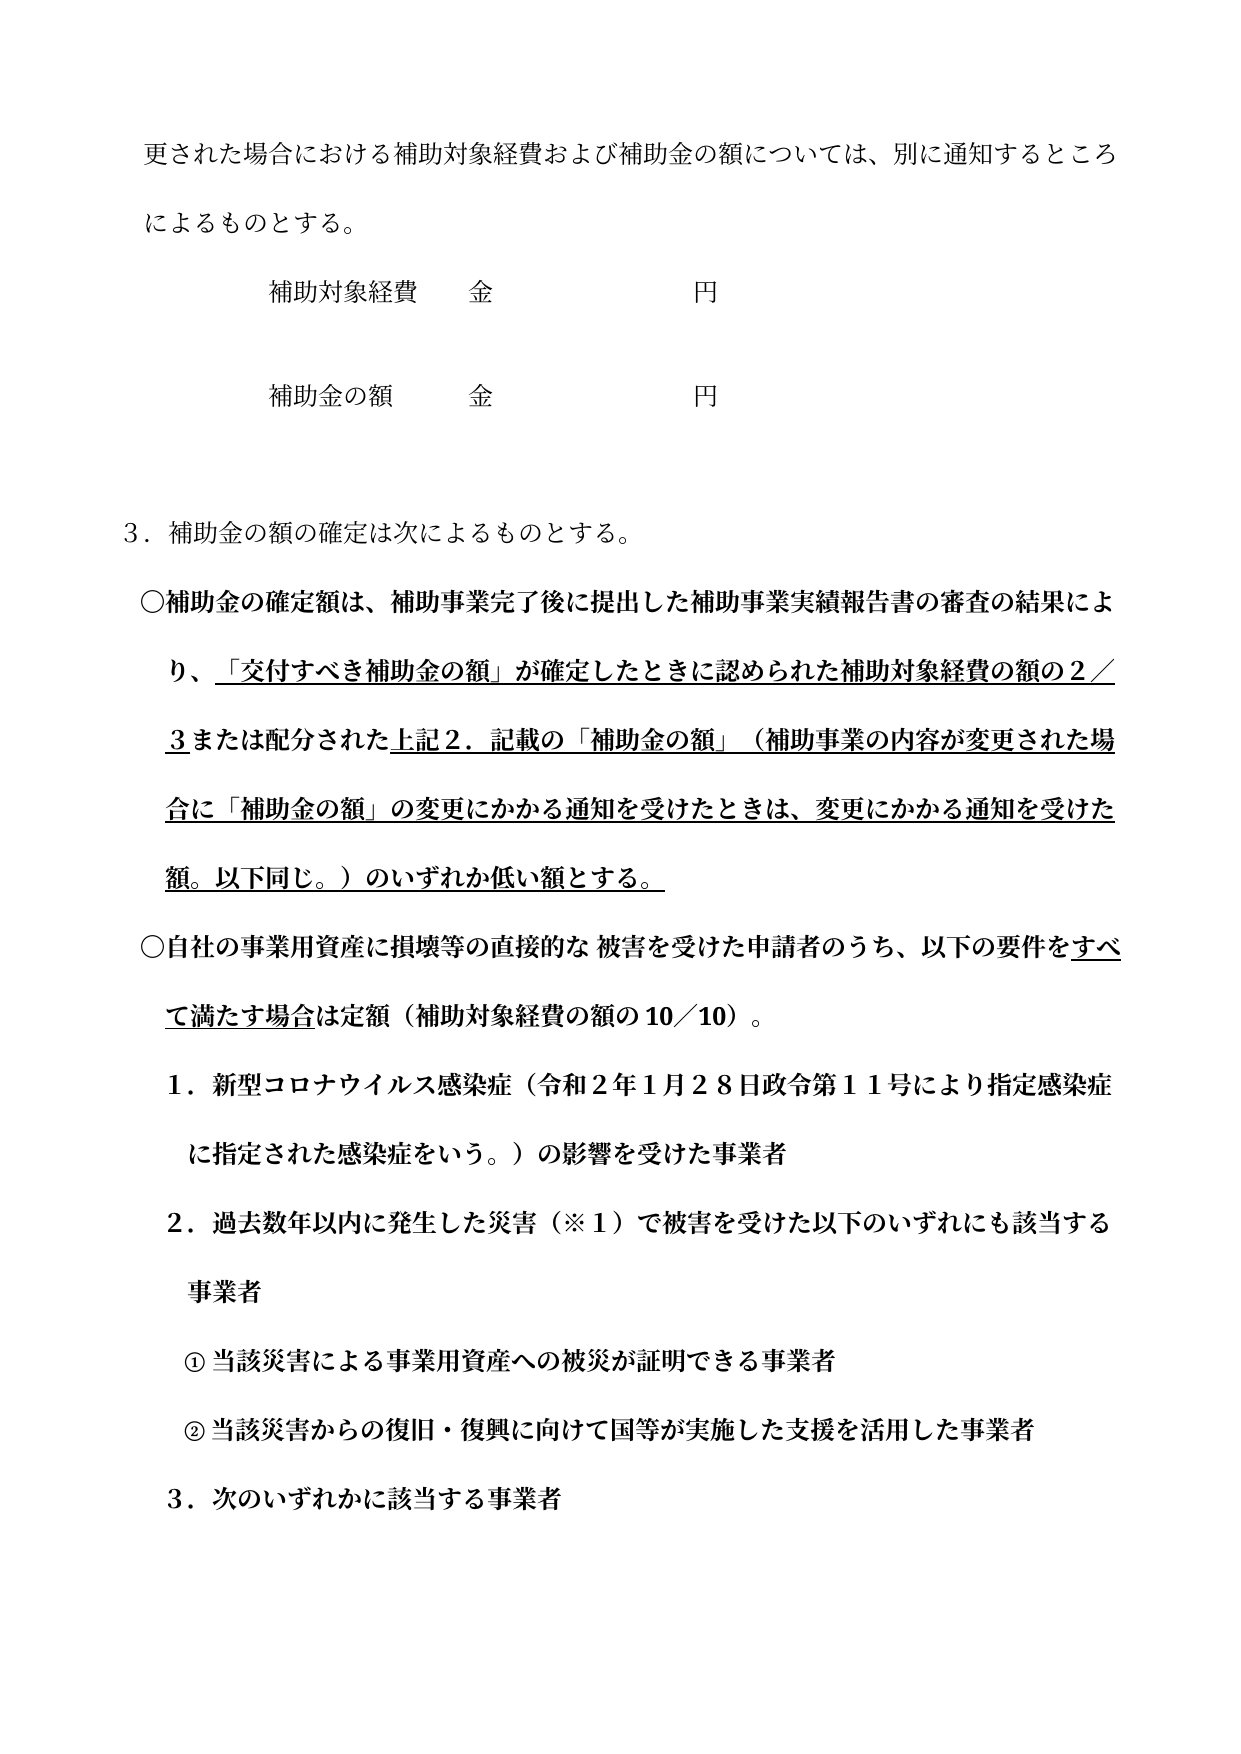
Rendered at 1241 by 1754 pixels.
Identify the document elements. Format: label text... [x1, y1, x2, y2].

text 補助対象経費 金 円 [118, 256, 1122, 325]
text ②当該災害からの復旧・復興に向けて国等が実施した支援を活用した事業者 [184, 1394, 1122, 1463]
text １．新型コロナウイルス感染症（令和２年１月２８日政令第１１号により指定感染症に指定された感染症をいう。）の影響を受けた事業者 [162, 1049, 1122, 1187]
text によるものとする。 [118, 187, 1122, 256]
text 補助金の額 金 円 [118, 360, 1122, 429]
text 〇補助金の確定額は、補助事業完了後に提出した補助事業実績報告書の審査の結果により、「交付すべき補助金の額」が確定したときに認められた補助対象経費の額の２／３または配分された上記２．記載の「補助金の額」（補助事業の内容が変更された場合に「補助金の額」の変更にかかる通知を受けたときは、変更にかかる通知を受けた額。以下同じ。）のいずれか低い額とする。 [140, 567, 1122, 911]
text 更された場合における補助対象経費および補助金の額については、別に通知するところ [118, 118, 1122, 187]
text 〇自社の事業用資産に損壊等の直接的な 被害を受けた申請者のうち、以下の要件をすべて満たす場合は定額（補助対象経費の額の10／10）。 [140, 911, 1122, 1049]
text ①当該災害による事業用資産への被災が証明できる事業者 [184, 1325, 1122, 1394]
text ３．補助金の額の確定は次によるものとする。 [118, 498, 1122, 567]
text ３．次のいずれかに該当する事業者 [162, 1463, 1122, 1532]
text ２．過去数年以内に発生した災害（※１）で被害を受けた以下のいずれにも該当する事業者 [162, 1187, 1122, 1325]
